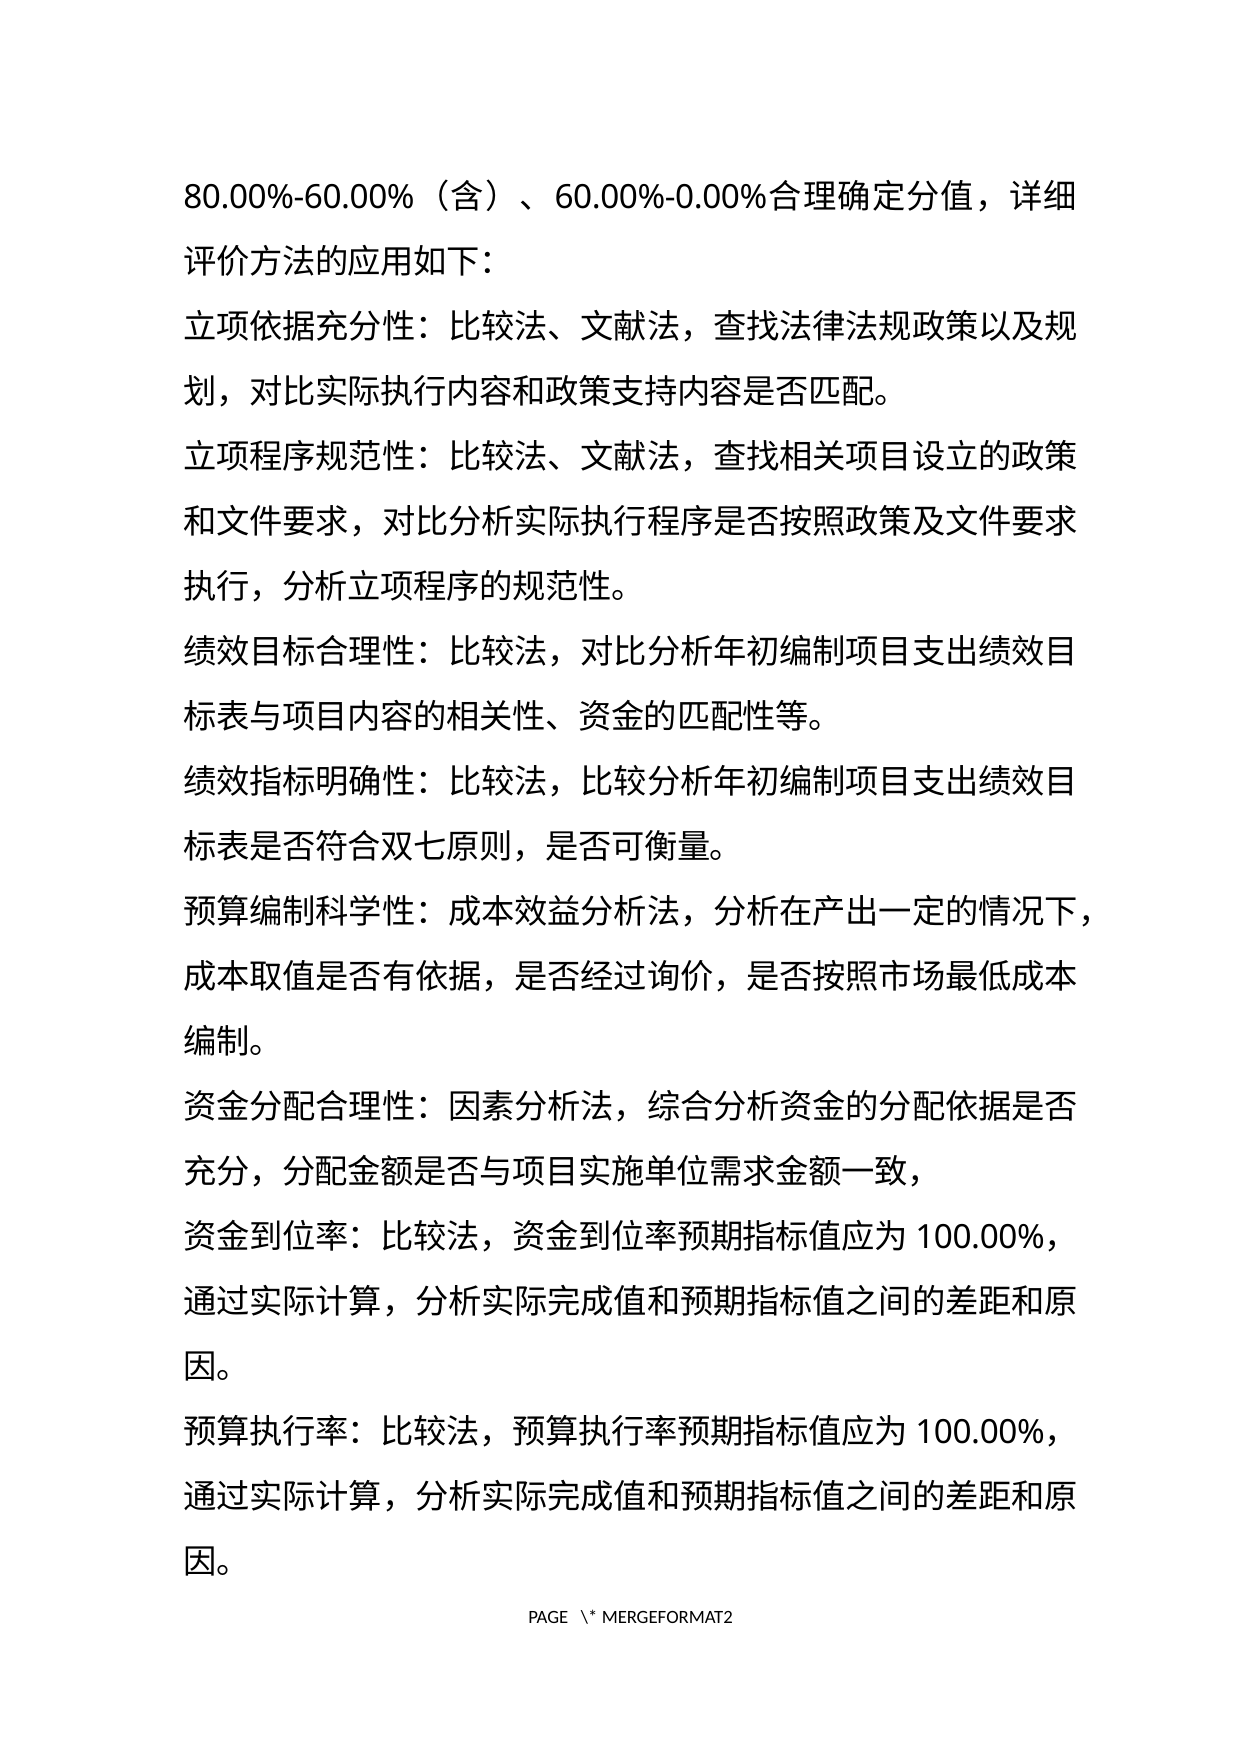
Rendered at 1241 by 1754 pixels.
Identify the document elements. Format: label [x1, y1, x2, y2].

text [183, 162, 1078, 1592]
